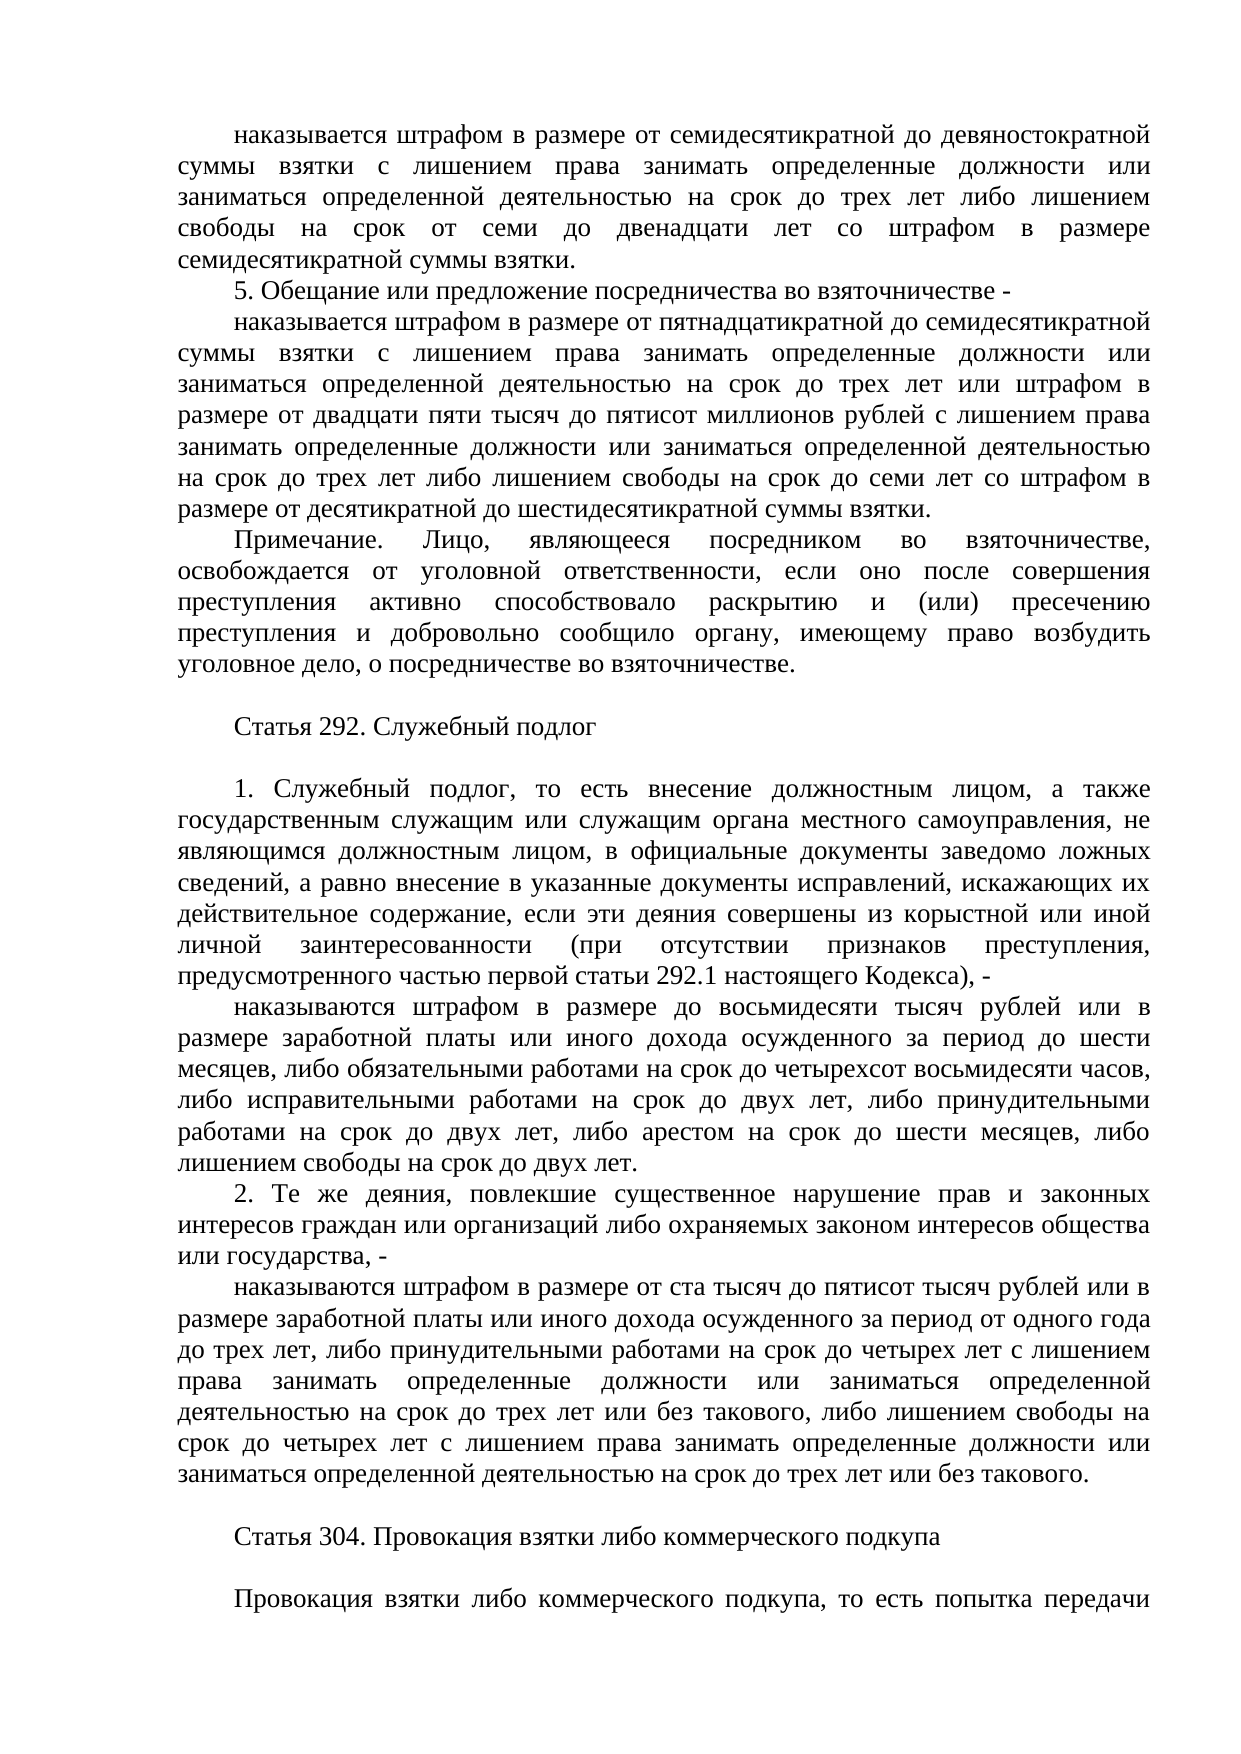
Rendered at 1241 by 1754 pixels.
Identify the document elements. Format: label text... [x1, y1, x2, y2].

text Примечание. Лицо, являющееся посредником во взяточничестве, освобождается от уголовной ответственности, если оно после совершения преступления активно способствовало раскрытию и (или) пресечению преступления и добровольно сообщило органу, имеющему право возбудить уголовное дело, о посредничестве во взяточничестве. [177, 523, 1152, 679]
text 1. Служебный подлог, то есть внесение должностным лицом, а также государственным служащим или служащим органа местного самоуправления, не являющимся должностным лицом, в официальные документы заведомо ложных сведений, а равно внесение в указанные документы исправлений, искажающих их действительное содержание, если эти деяния совершены из корыстной или иной личной заинтересованности (при отсутствии признаков преступления, предусмотренного частью первой статьи 292.1 настоящего Кодекса), - [177, 772, 1152, 990]
text 2. Те же деяния, повлекшие существенное нарушение прав и законных интересов граждан или организаций либо охраняемых законом интересов общества или государства, - [177, 1177, 1152, 1271]
text наказываются штрафом в размере до восьмидесяти тысяч рублей или в размере заработной платы или иного дохода осужденного за период до шести месяцев, либо обязательными работами на срок до четырехсот восьмидесяти часов, либо исправительными работами на срок до двух лет, либо принудительными работами на срок до двух лет, либо арестом на срок до шести месяцев, либо лишением свободы на срок до двух лет. [177, 990, 1152, 1177]
text наказывается штрафом в размере от семидесятикратной до девяностократной суммы взятки с лишением права занимать определенные должности или заниматься определенной деятельностью на срок до трех лет либо лишением свободы на срок от семи до двенадцати лет со штрафом в размере семидесятикратной суммы взятки. [177, 118, 1152, 274]
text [177, 1582, 1152, 1613]
text наказывается штрафом в размере от пятнадцатикратной до семидесятикратной суммы взятки с лишением права занимать определенные должности или заниматься определенной деятельностью на срок до трех лет или штрафом в размере от двадцати пяти тысяч до пятисот миллионов рублей с лишением права занимать определенные должности или заниматься определенной деятельностью на срок до трех лет либо лишением свободы на срок до семи лет со штрафом в размере от десятикратной до шестидесятикратной суммы взятки. [177, 305, 1152, 523]
text Статья 304. Провокация взятки либо коммерческого подкупа [177, 1520, 1152, 1551]
text Статья 292. Служебный подлог [177, 710, 1152, 741]
text наказываются штрафом в размере от ста тысяч до пятисот тысяч рублей или в размере заработной платы или иного дохода осужденного за период от одного года до трех лет, либо принудительными работами на срок до четырех лет с лишением права занимать определенные должности или заниматься определенной деятельностью на срок до трех лет или без такового, либо лишением свободы на срок до четырех лет с лишением права занимать определенные должности или заниматься определенной деятельностью на срок до трех лет или без такового. [177, 1271, 1152, 1488]
text 5. Обещание или предложение посредничества во взяточничестве - [177, 274, 1152, 305]
